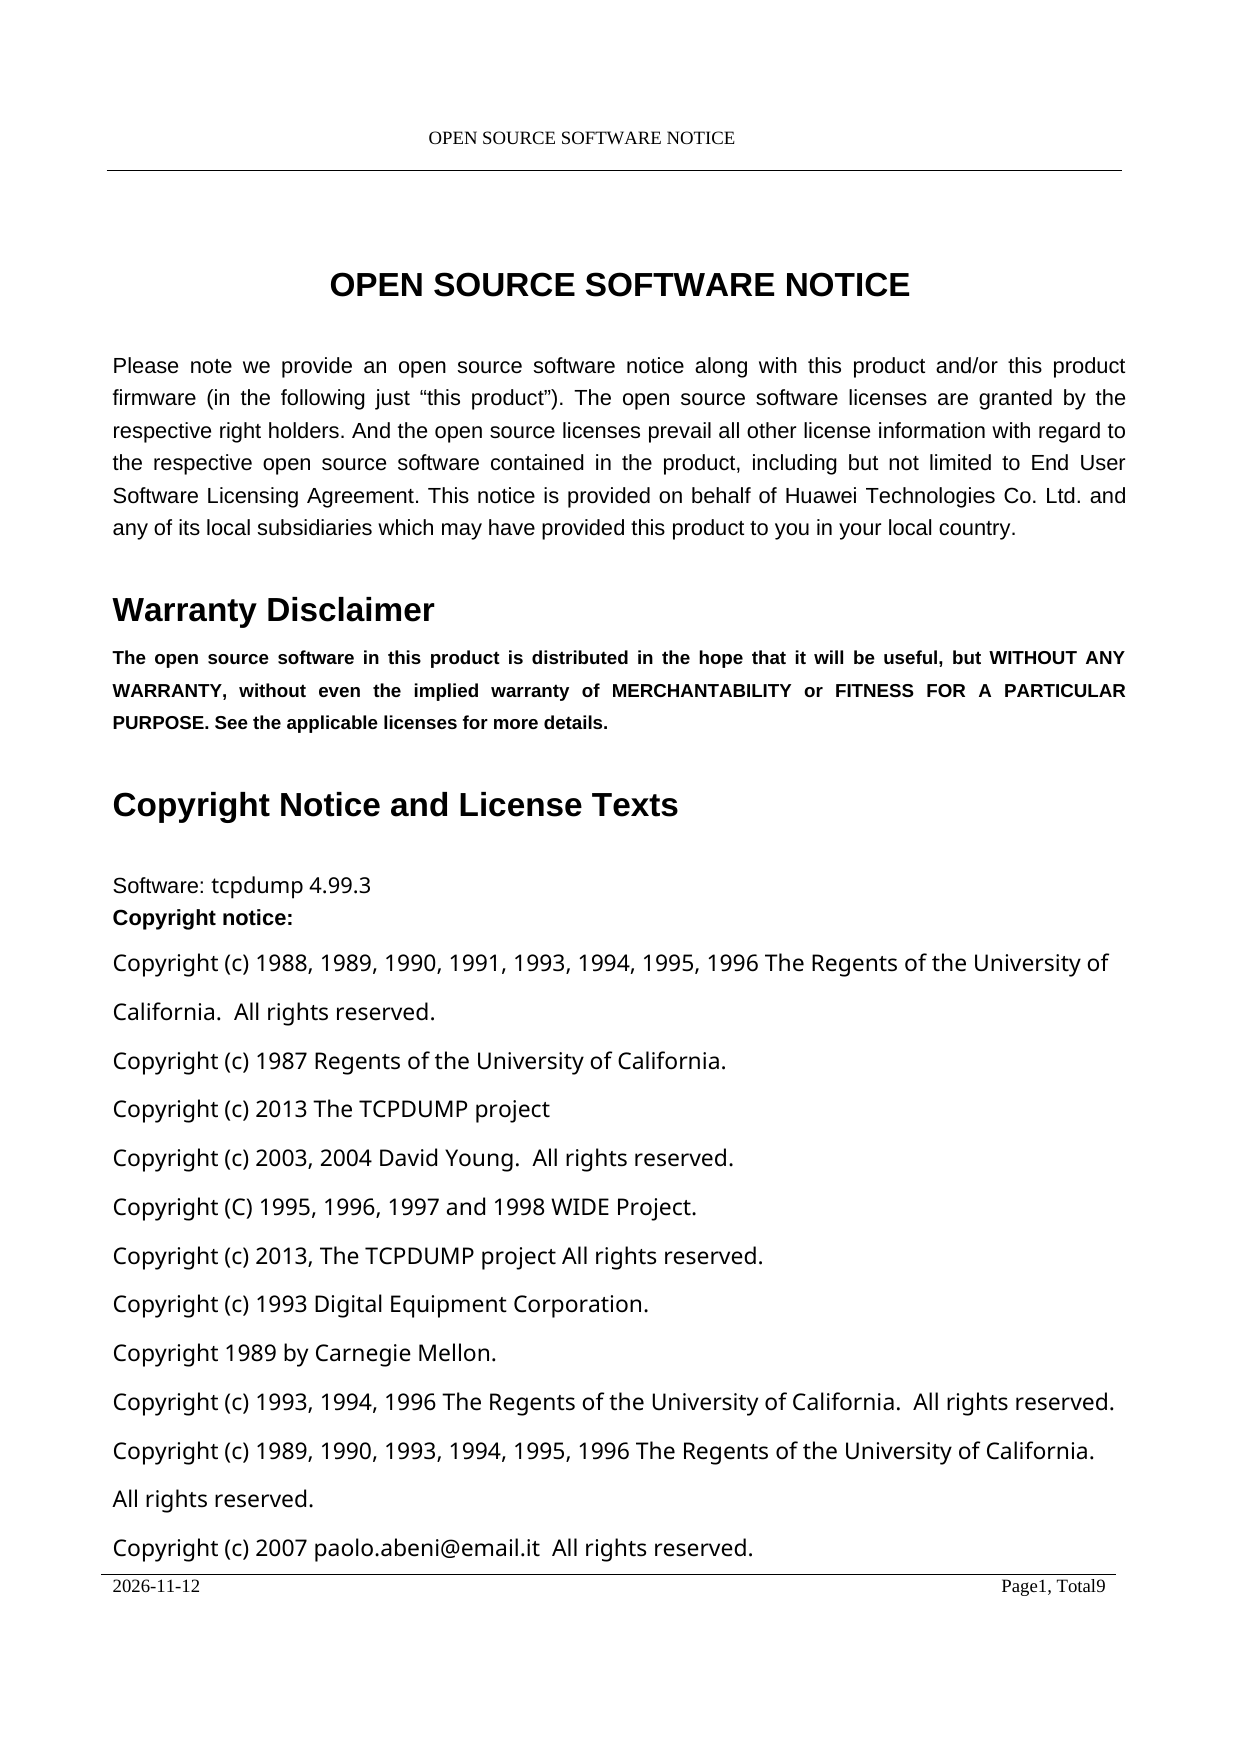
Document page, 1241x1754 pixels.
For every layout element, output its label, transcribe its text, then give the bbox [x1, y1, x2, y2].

text Warranty Disclaimer [112, 576, 1128, 641]
text Please note we provide an open source software notice along with this product and/or this product firmware (in the following just “this product”). The open source software licenses are granted by the respective right holders. And the open source licenses prevail all other license information with regard to the respective open source software contained in the product, including but not limited to End User Software Licensing Agreement. This notice is provided on behalf of Huawei Technologies Co. Ltd. and any of its local subsidiaries which may have provided this product to you in your local country. [112, 349, 1128, 544]
text Copyright notice: [112, 901, 1128, 934]
text OPEN SOURCE SOFTWARE NOTICE [112, 251, 1128, 316]
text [112, 947, 1128, 1564]
text The open source software in this product is distributed in the hope that it will be useful, but WITHOUT ANY WARRANTY, without even the implied warranty of MERCHANTABILITY or FITNESS FOR A PARTICULAR PURPOSE. See the applicable licenses for more details. [112, 641, 1128, 739]
text Software: tcpdump 4.99.3 [112, 869, 1128, 901]
text Copyright Notice and License Texts [112, 771, 1128, 836]
